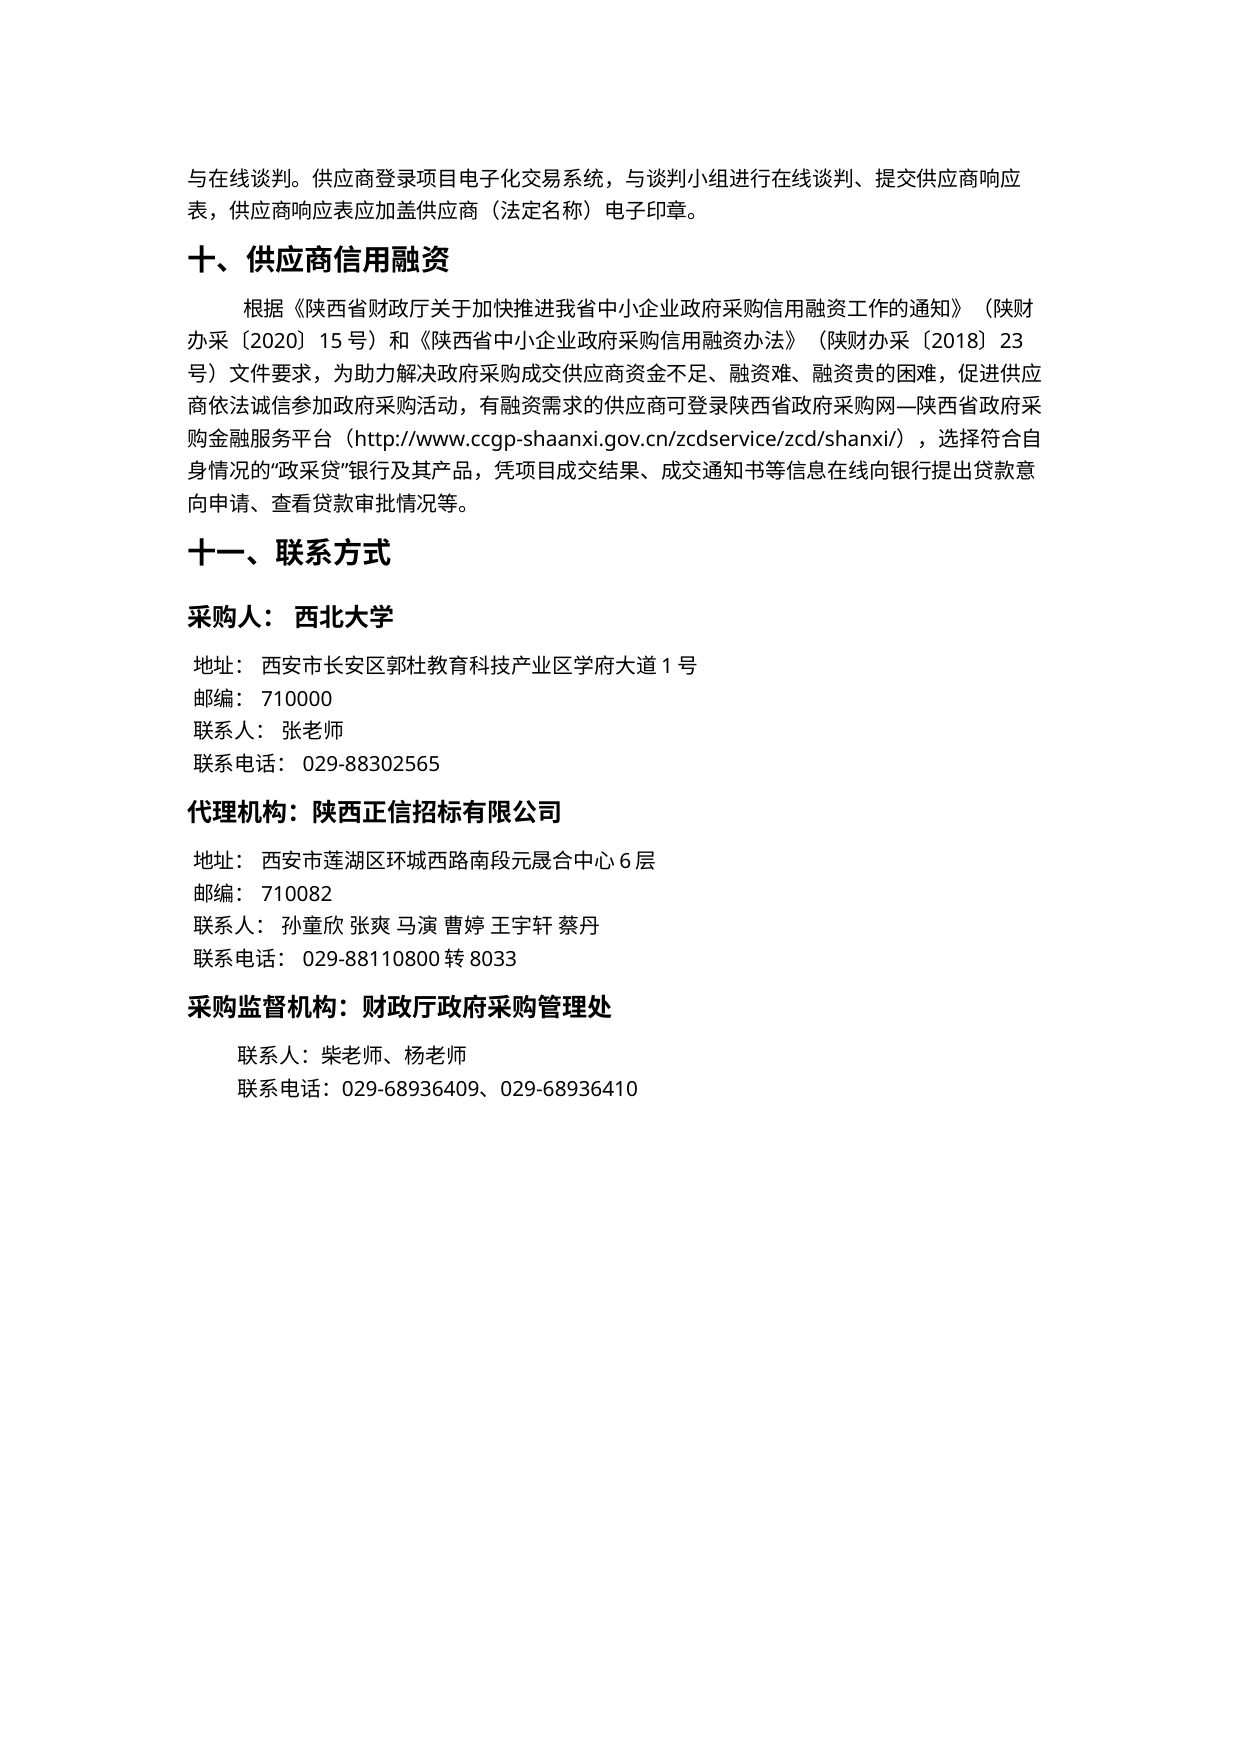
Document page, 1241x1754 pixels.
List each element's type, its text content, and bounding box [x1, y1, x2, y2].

text 联系人：柴老师、杨老师 [187, 1039, 1053, 1072]
text 联系电话：029-68936409、029-68936410 [187, 1072, 1053, 1104]
text 联系人： 孙童欣 张爽 马演 曹婷 王宇轩 蔡丹 [187, 909, 1053, 942]
text 十一、联系方式 [187, 519, 1053, 584]
text 联系电话： 029-88302565 [187, 747, 1053, 779]
text 邮编： 710082 [187, 877, 1053, 909]
text 代理机构：陕西正信招标有限公司 [187, 779, 1053, 844]
text 采购监督机构：财政厅政府采购管理处 [187, 974, 1053, 1039]
text 联系人： 张老师 [187, 714, 1053, 747]
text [187, 162, 1053, 227]
text 联系电话： 029-88110800转8033 [187, 942, 1053, 974]
text 采购人： 西北大学 [187, 584, 1053, 649]
text 根据《陕西省财政厅关于加快推进我省中小企业政府采购信用融资工作的通知》（陕财办采〔2020〕15 号）和《陕西省中小企业政府采购信用融资办法》（陕财办采〔2018〕23 号）文件要求，为助力解决政府采购成交供应商资金不足、融资难、融资贵的困难，促进供应商依法诚信参加政府采购活动，有融资需求的供应商可登录陕西省政府采购网—陕西省政府采购金融服务平台（http://www.ccgp-shaanxi.gov.cn/zcdservice/zcd/shanxi/），选择符合自身情况的“政采贷”银行及其产品，凭项目成交结果、成交通知书等信息在线向银行提出贷款意向申请、查看贷款审批情况等。 [187, 292, 1053, 519]
text 十、供应商信用融资 [187, 227, 1053, 292]
text 地址： 西安市长安区郭杜教育科技产业区学府大道1号 [187, 649, 1053, 682]
text 地址： 西安市莲湖区环城西路南段元晟合中心6层 [187, 844, 1053, 877]
text 邮编： 710000 [187, 682, 1053, 714]
